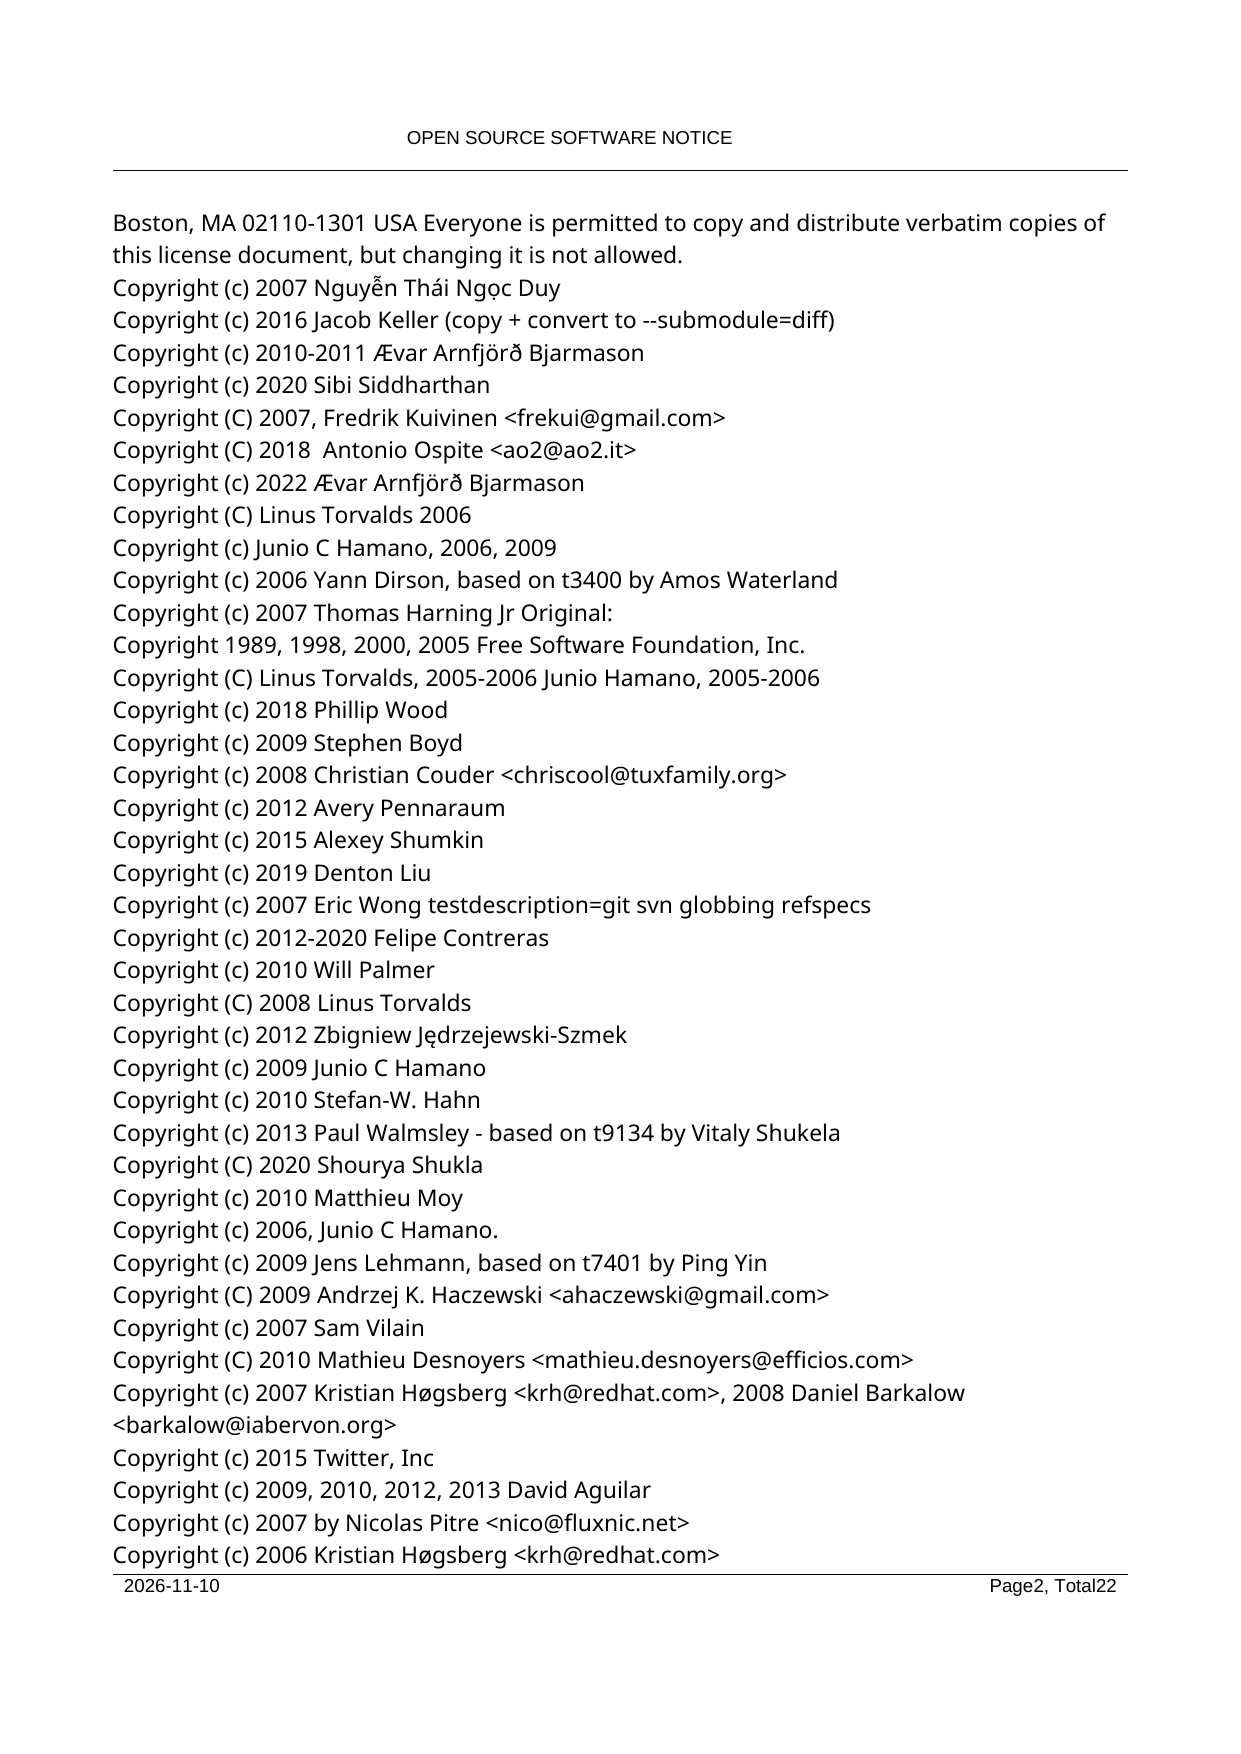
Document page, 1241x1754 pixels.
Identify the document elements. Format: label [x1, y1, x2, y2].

text [112, 206, 1128, 1571]
